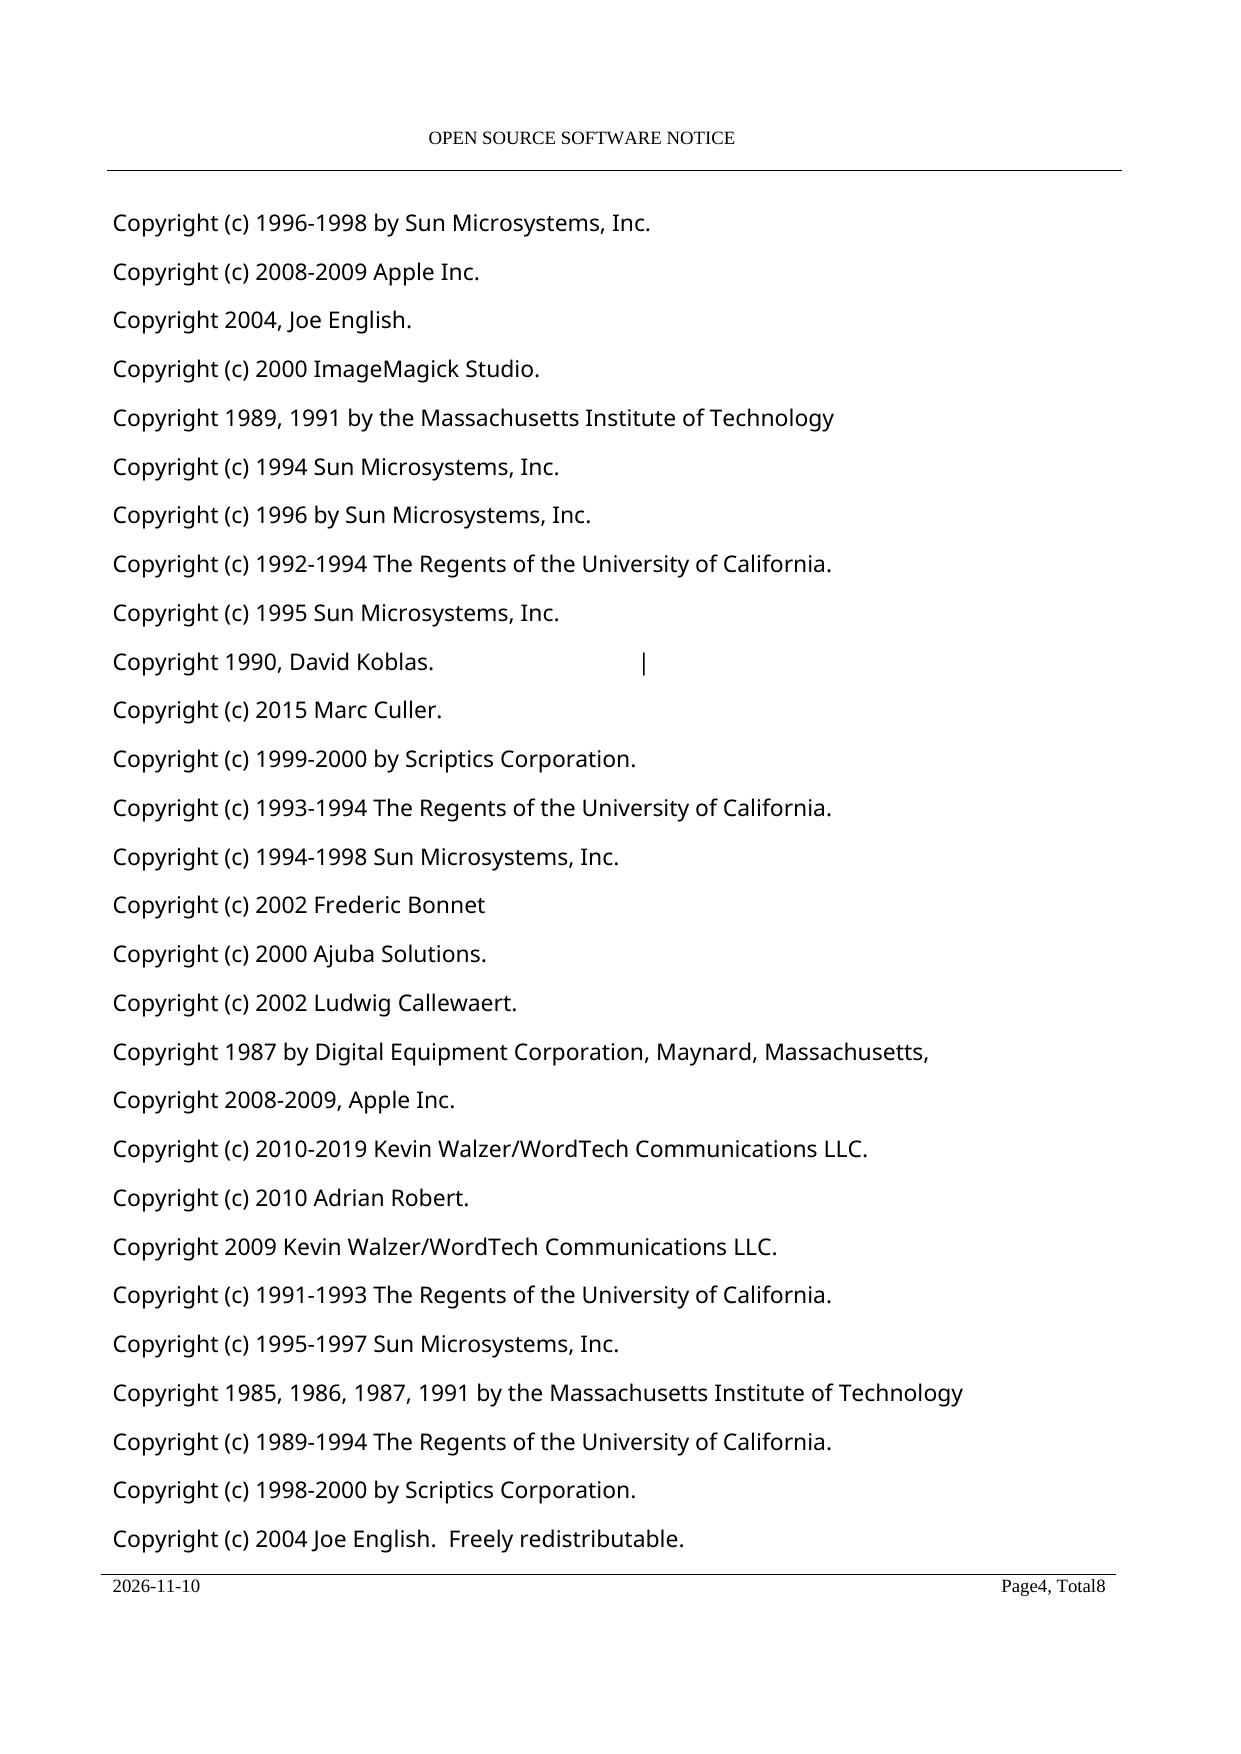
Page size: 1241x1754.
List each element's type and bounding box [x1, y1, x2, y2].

text [112, 206, 1128, 1555]
